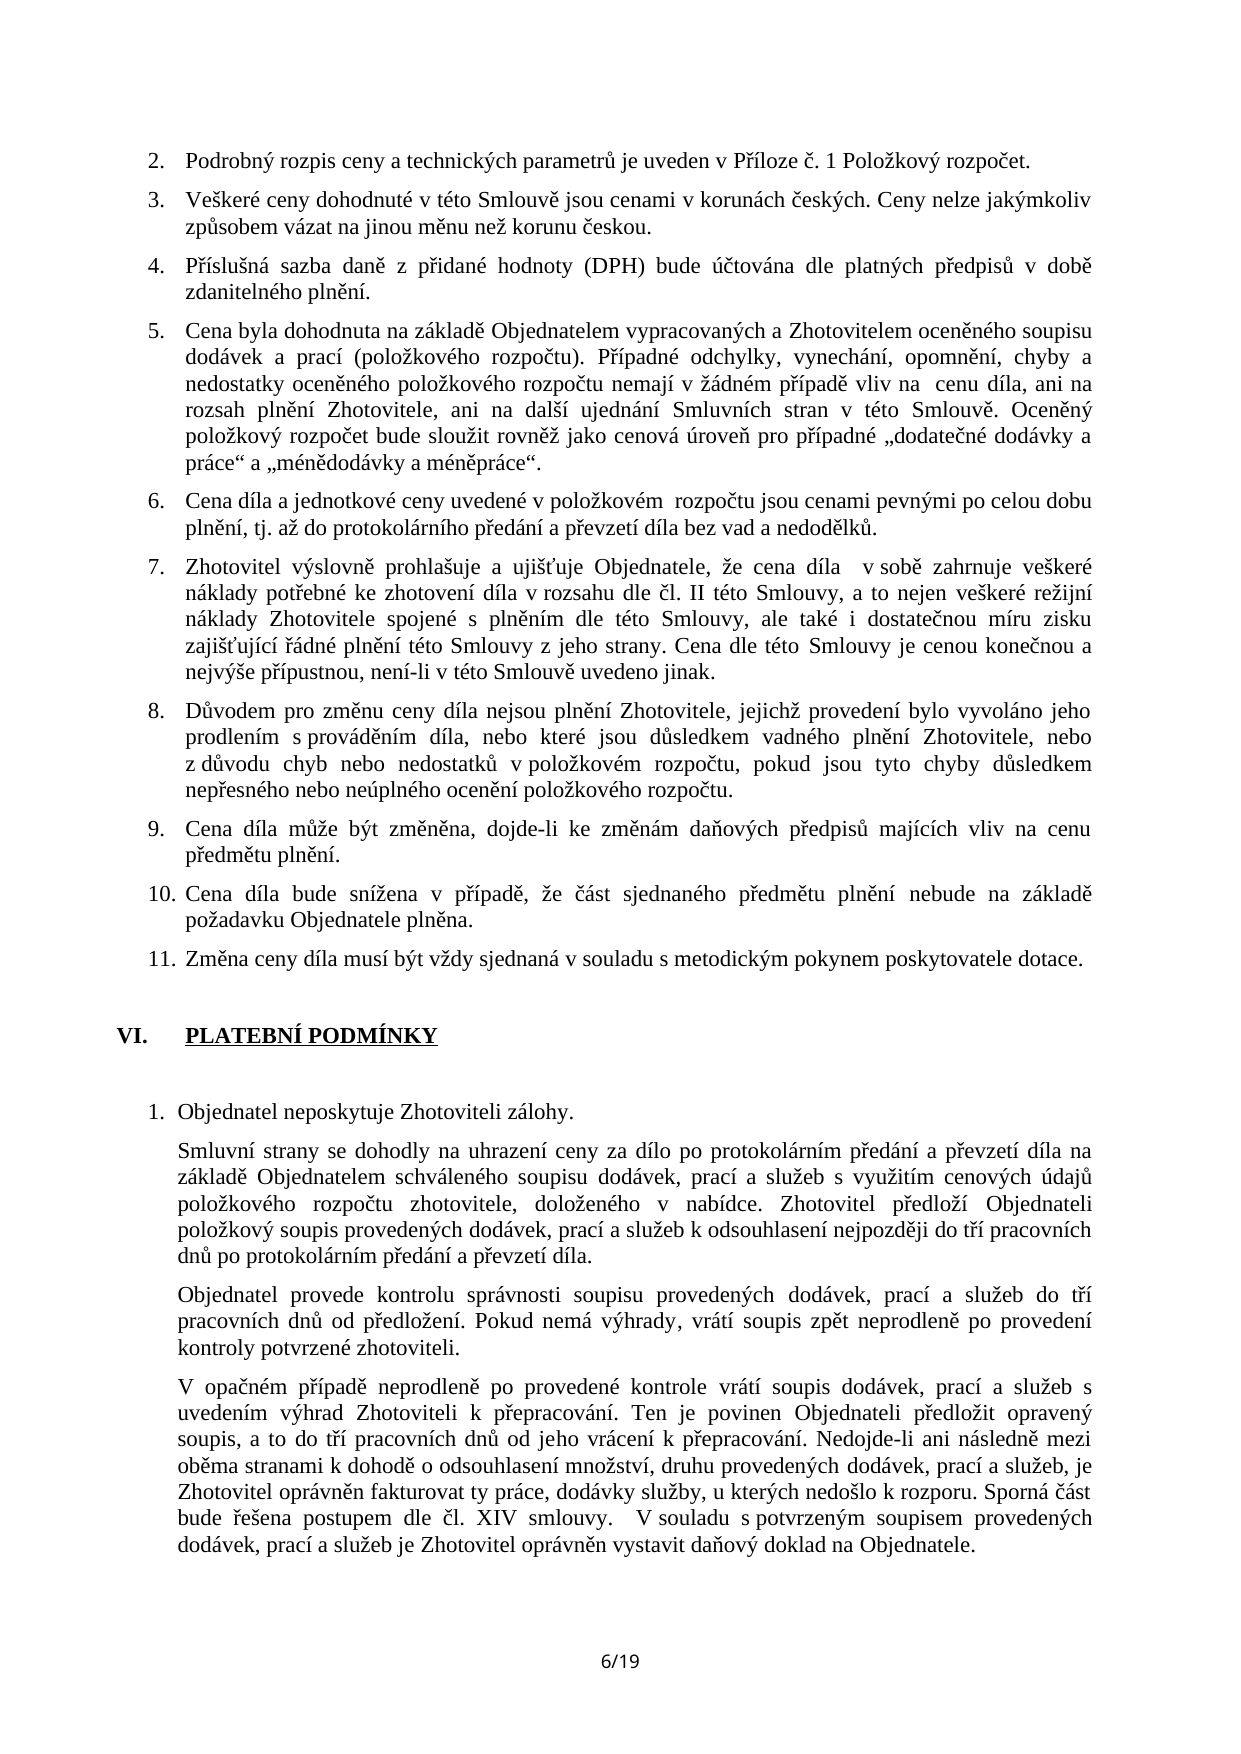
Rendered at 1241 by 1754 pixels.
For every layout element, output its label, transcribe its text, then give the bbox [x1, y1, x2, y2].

list Zhotovitel výslovně prohlašuje a ujišťuje Objednatele, že cena díla v sobě zahrnuje veškeré náklady potřebné ke zhotovení díla v rozsahu dle čl. II této Smlouvy, a to nejen veškeré režijní náklady Zhotovitele spojené s plněním dle této Smlouvy, ale také i dostatečnou míru zisku zajišťující řádné plnění této Smlouvy z jeho strany. Cena dle této Smlouvy je cenou konečnou a nejvýše přípustnou, není-li v této Smlouvě uvedeno jinak. [148, 553, 1093, 684]
list Důvodem pro změnu ceny díla nejsou plnění Zhotovitele, jejichž provedení bylo vyvoláno jeho prodlením s prováděním díla, nebo které jsou důsledkem vadného plnění Zhotovitele, nebo z důvodu chyb nebo nedostatků v položkovém rozpočtu, pokud jsou tyto chyby důsledkem nepřesného nebo neúplného ocenění položkového rozpočtu. [148, 697, 1093, 802]
text V opačném případě neprodleně po provedené kontrole vrátí soupis dodávek, prací a služeb s uvedením výhrad Zhotoviteli k přepracování. Ten je povinen Objednateli předložit opravený soupis, a to do tří pracovních dnů od jeho vrácení k přepracování. Nedojde-li ani následně mezi oběma stranami k dohodě o odsouhlasení množství, druhu provedených dodávek, prací a služeb, je Zhotovitel oprávněn fakturovat ty práce, dodávky služby, u kterých nedošlo k rozporu. Sporná část bude řešena postupem dle čl. XIV smlouvy. V souladu s potvrzeným soupisem provedených dodávek, prací a služeb je Zhotovitel oprávněn vystavit daňový doklad na Objednatele. [177, 1373, 1093, 1557]
list Cena byla dohodnuta na základě Objednatelem vypracovaných a Zhotovitelem oceněného soupisu dodávek a prací (položkového rozpočtu). Případné odchylky, vynechání, opomnění, chyby a nedostatky oceněného položkového rozpočtu nemají v žádném případě vliv na cenu díla, ani na rozsah plnění Zhotovitele, ani na další ujednání Smluvních stran v této Smlouvě. Oceněný položkový rozpočet bude sloužit rovněž jako cenová úroveň pro případné „dodatečné dodávky a práce“ a „ménědodávky a méněpráce“. [148, 317, 1093, 475]
list Veškeré ceny dohodnuté v této Smlouvě jsou cenami v korunách českých. Ceny nelze jakýmkoliv způsobem vázat na jinou měnu než korunu českou. [148, 186, 1093, 239]
list Cena díla může být změněna, dojde-li ke změnám daňových předpisů majících vliv na cenu předmětu plnění. [148, 815, 1093, 868]
text Objednatel provede kontrolu správnosti soupisu provedených dodávek, prací a služeb do tří pracovních dnů od předložení. Pokud nemá výhrady, vrátí soupis zpět neprodleně po provedení kontroly potvrzené zhotoviteli. [177, 1281, 1093, 1360]
list Objednatel neposkytuje Zhotoviteli zálohy. [148, 1098, 1093, 1124]
list Příslušná sazba daně z přidané hodnoty (DPH) bude účtována dle platných předpisů v době zdanitelného plnění. [148, 252, 1093, 304]
list Cena díla bude snížena v případě, že část sjednaného předmětu plnění nebude na základě požadavku Objednatele plněna. [148, 880, 1093, 933]
text Smluvní strany se dohodly na uhrazení ceny za dílo po protokolárním předání a převzetí díla na základě Objednatelem schváleného soupisu dodávek, prací a služeb s využitím cenových údajů položkového rozpočtu zhotovitele, doloženého v nabídce. Zhotovitel předloží Objednateli položkový soupis provedených dodávek, prací a služeb k odsouhlasení nejpozději do tří pracovních dnů po protokolárním předání a převzetí díla. [177, 1137, 1093, 1269]
list Změna ceny díla musí být vždy sjednaná v souladu s metodickým pokynem poskytovatele dotace. [148, 945, 1093, 972]
text PLATEBNÍ PODMÍNKY [148, 1022, 1093, 1048]
list Cena díla a jednotkové ceny uvedené v položkovém rozpočtu jsou cenami pevnými po celou dobu plnění, tj. až do protokolárního předání a převzetí díla bez vad a nedodělků. [148, 487, 1093, 540]
list Podrobný rozpis ceny a technických parametrů je uveden v Příloze č. 1 Položkový rozpočet. [148, 148, 1093, 174]
